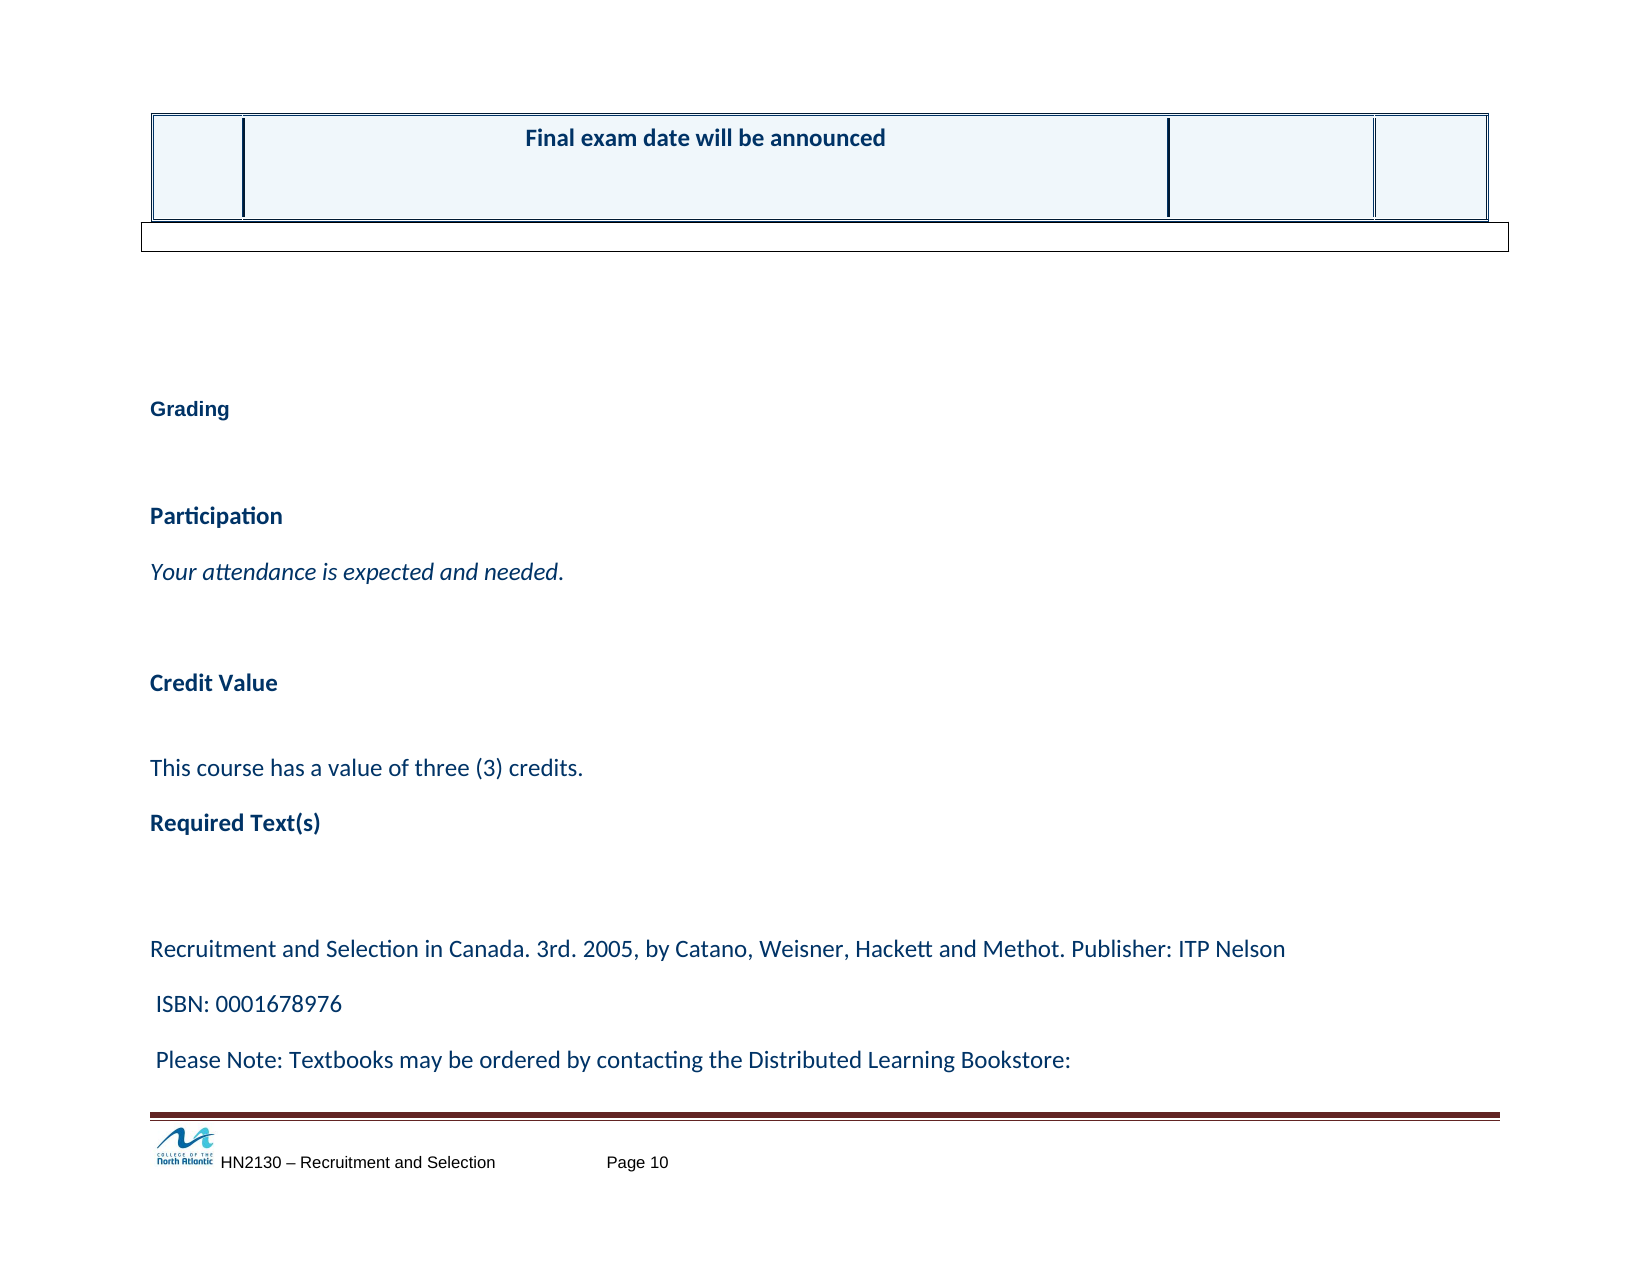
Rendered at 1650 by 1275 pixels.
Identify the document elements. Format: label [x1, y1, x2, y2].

picture [150, 1123, 221, 1169]
